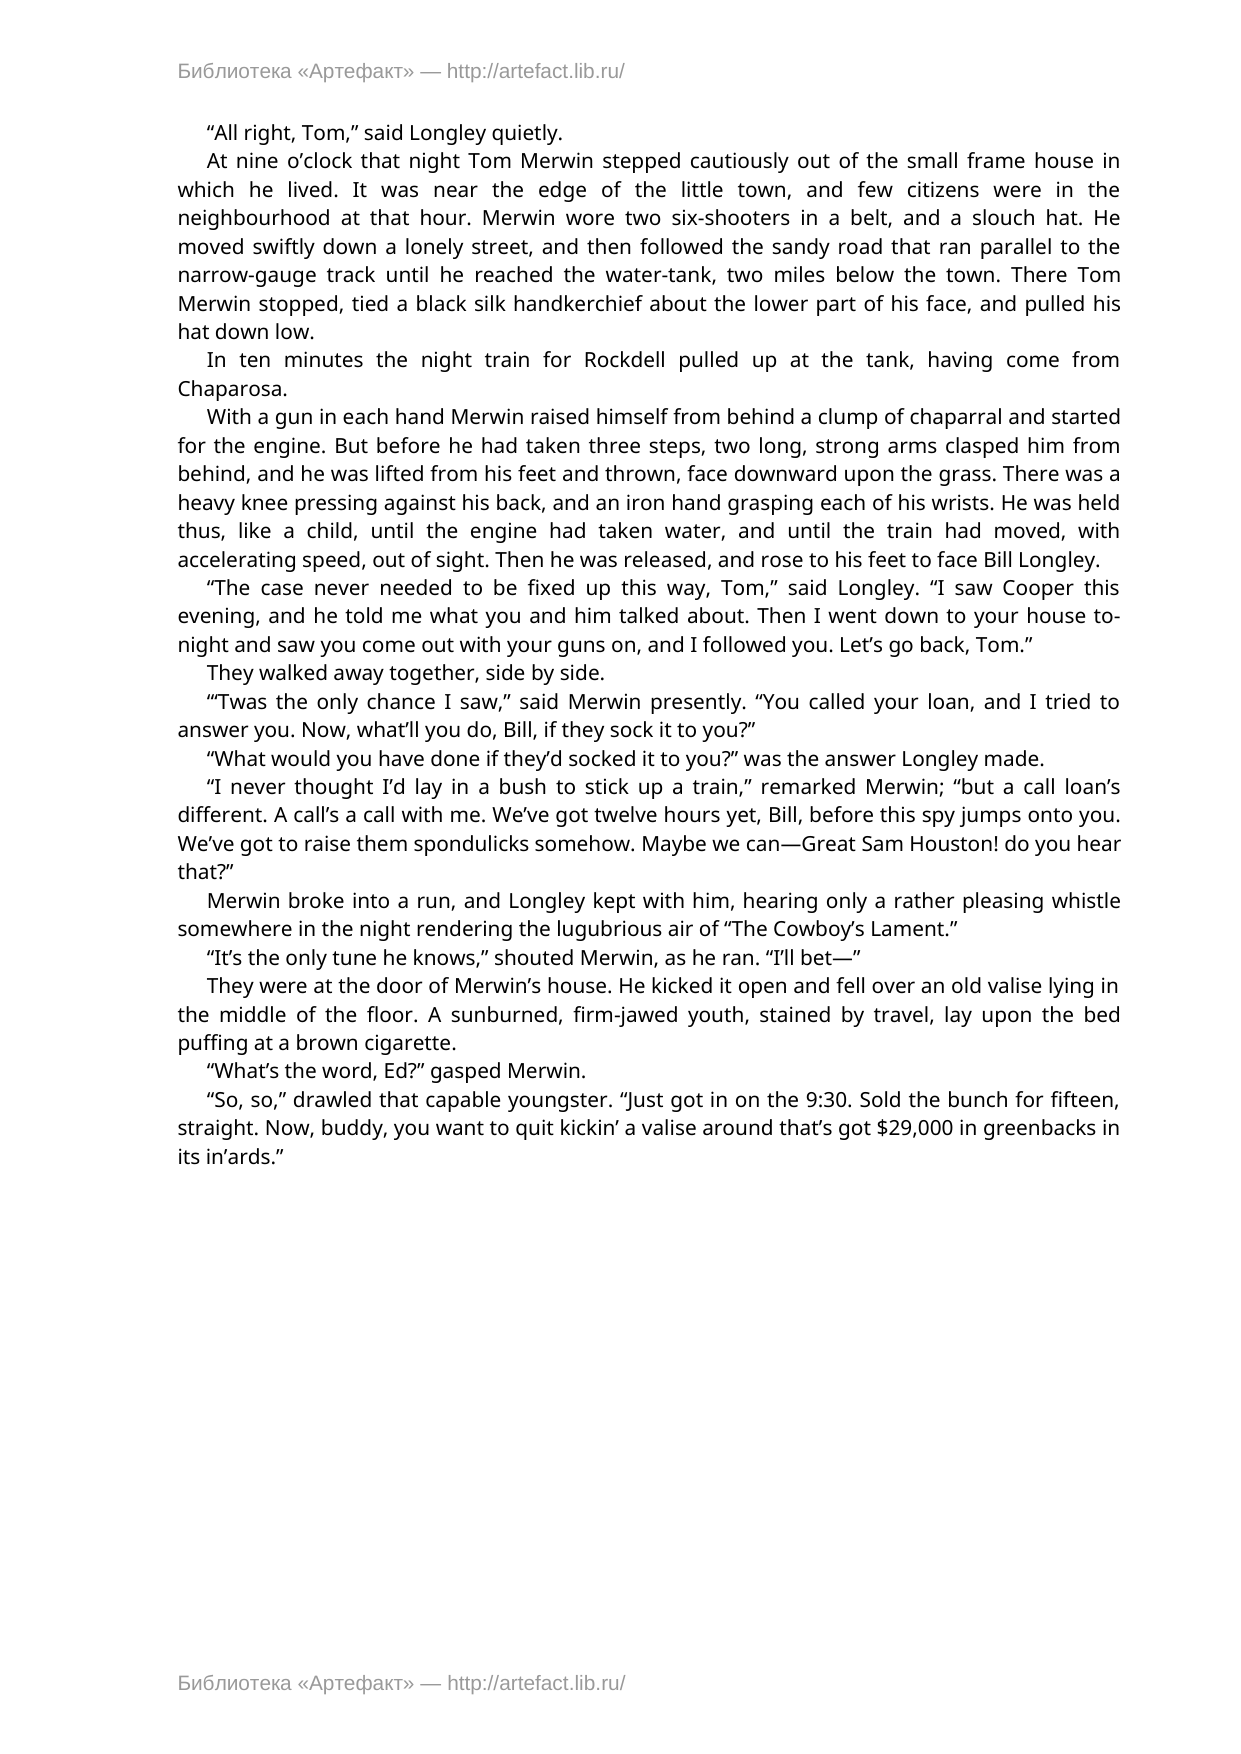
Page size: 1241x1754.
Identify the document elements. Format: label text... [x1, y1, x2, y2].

text They were at the door of Merwin’s house. He kicked it open and fell over an old valise lying in the middle of the floor. A sunburned, firm-jawed youth, stained by travel, lay upon the bed puffing at a brown cigarette. [177, 971, 1122, 1057]
text “What’s the word, Ed?” gasped Merwin. [177, 1057, 1122, 1085]
text “It’s the only tune he knows,” shouted Merwin, as he ran. “I’ll bet—” [177, 943, 1122, 971]
text “What would you have done if they’d socked it to you?” was the answer Longley made. [177, 744, 1122, 772]
text “All right, Tom,” said Longley quietly. [177, 118, 1122, 147]
text They walked away together, side by side. [177, 658, 1122, 687]
text With a gun in each hand Merwin raised himself from behind a clump of chaparral and started for the engine. But before he had taken three steps, two long, strong arms clasped him from behind, and he was lifted from his feet and thrown, face downward upon the grass. There was a heavy knee pressing against his back, and an iron hand grasping each of his wrists. He was held thus, like a child, until the engine had taken water, and until the train had moved, with accelerating speed, out of sight. Then he was released, and rose to his feet to face Bill Longley. [177, 402, 1122, 573]
text “I never thought I’d lay in a bush to stick up a train,” remarked Merwin; “but a call loan’s different. A call’s a call with me. We’ve got twelve hours yet, Bill, before this spy jumps onto you. We’ve got to raise them spondulicks somehow. Maybe we can—Great Sam Houston! do you hear that?” [177, 772, 1122, 886]
text Merwin broke into a run, and Longley kept with him, hearing only a rather pleasing whistle somewhere in the night rendering the lugubrious air of “The Cowboy’s Lament.” [177, 886, 1122, 943]
text At nine o’clock that night Tom Merwin stepped cautiously out of the small frame house in which he lived. It was near the edge of the little town, and few citizens were in the neighbourhood at that hour. Merwin wore two six-shooters in a belt, and a slouch hat. He moved swiftly down a lonely street, and then followed the sandy road that ran parallel to the narrow-gauge track until he reached the water-tank, two miles below the town. There Tom Merwin stopped, tied a black silk handkerchief about the lower part of his face, and pulled his hat down low. [177, 147, 1122, 346]
text “The case never needed to be fixed up this way, Tom,” said Longley. “I saw Cooper this evening, and he told me what you and him talked about. Then I went down to your house to-night and saw you come out with your guns on, and I followed you. Let’s go back, Tom.” [177, 573, 1122, 658]
text In ten minutes the night train for Rockdell pulled up at the tank, having come from Chaparosa. [177, 346, 1122, 402]
text “So, so,” drawled that capable youngster. “Just got in on the 9:30. Sold the bunch for fifteen, straight. Now, buddy, you want to quit kickin’ a valise around that’s got $29,000 in greenbacks in its in’ards.” [177, 1085, 1122, 1170]
text “‘Twas the only chance I saw,” said Merwin presently. “You called your loan, and I tried to answer you. Now, what’ll you do, Bill, if they sock it to you?” [177, 687, 1122, 744]
